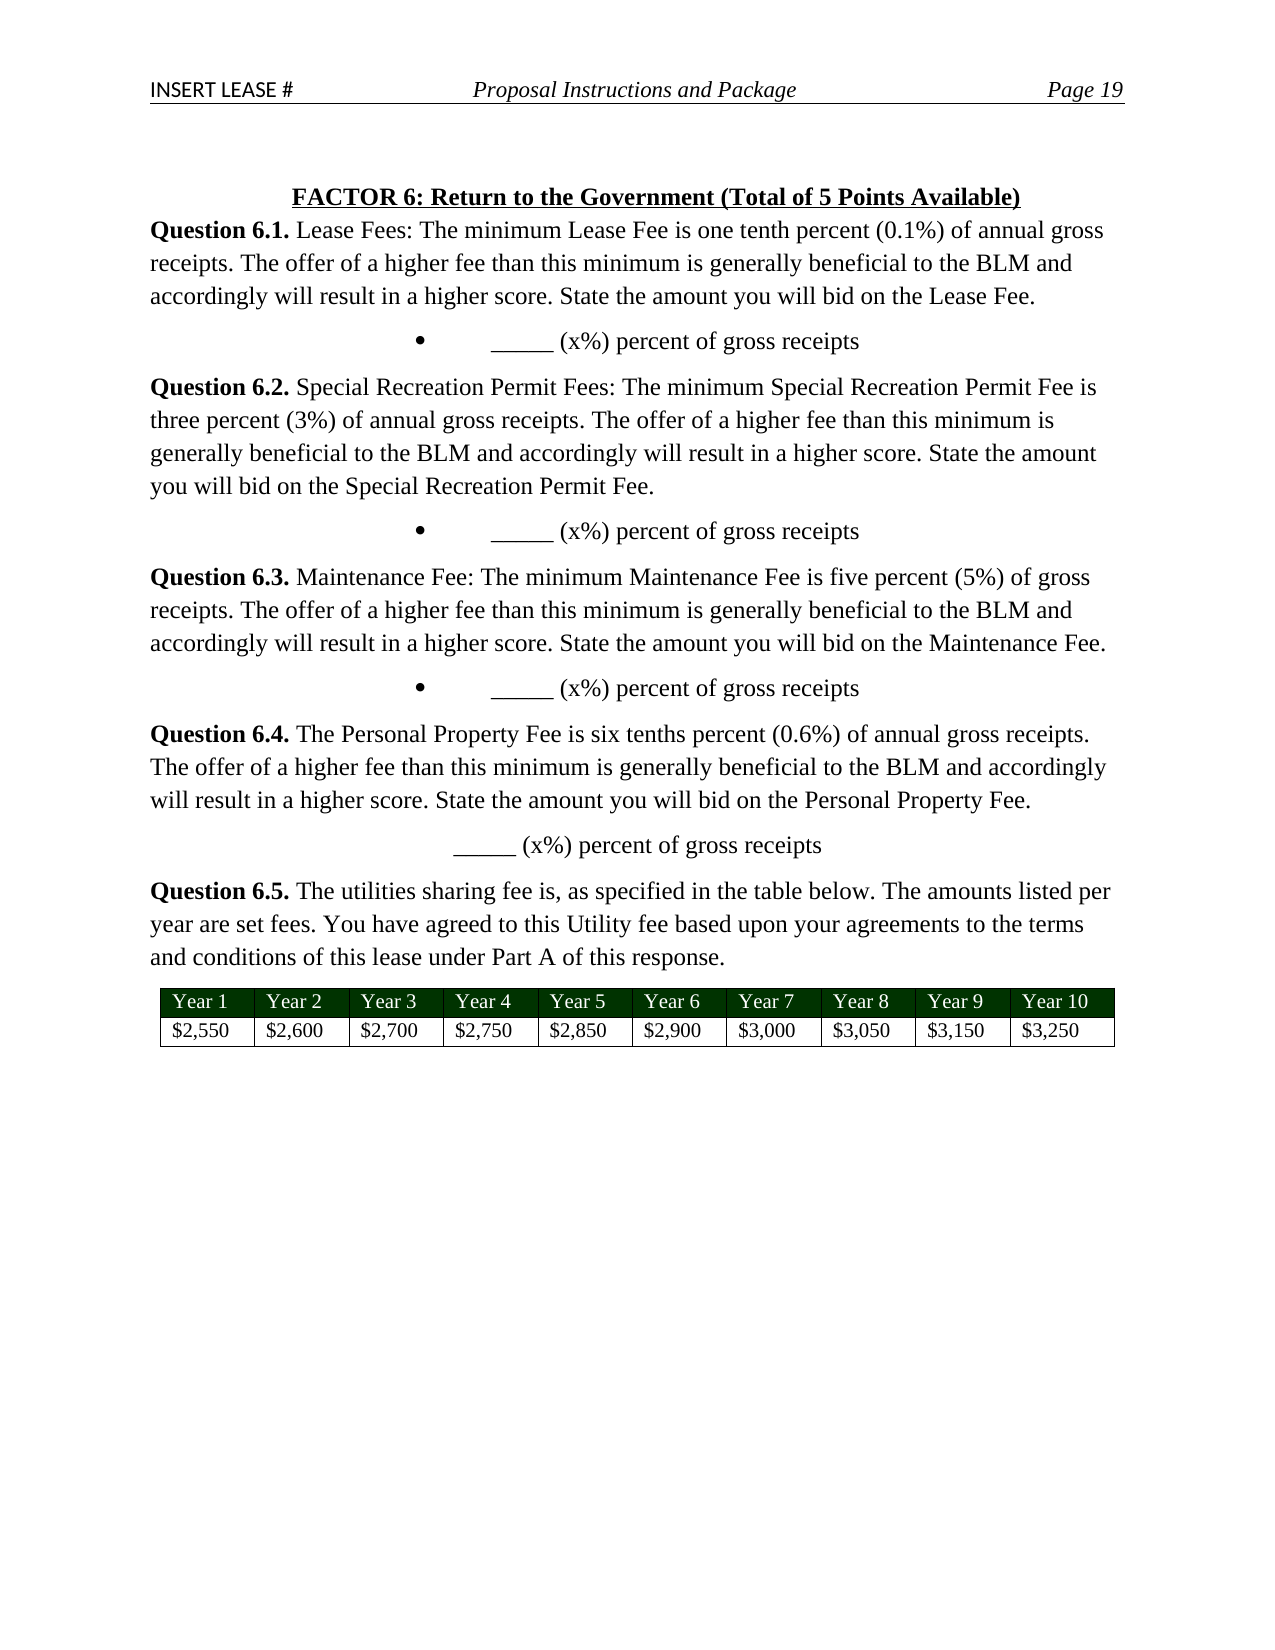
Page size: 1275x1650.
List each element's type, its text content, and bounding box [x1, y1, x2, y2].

table_cell $3,000 [727, 1018, 821, 1046]
table_header Year 3 [350, 989, 443, 1017]
list _____ (x%) percent of gross receipts [150, 326, 1125, 355]
table_cell $3,050 [822, 1018, 915, 1046]
list _____ (x%) percent of gross receipts [150, 673, 1125, 702]
table_header Year 4 [444, 989, 538, 1017]
table_header Year 1 [161, 989, 254, 1017]
list Question 6.4. The Personal Property Fee is six tenths percent (0.6%) of annual gross receipts. The offer of a higher fee than this minimum is generally beneficial to the BLM and accordingly will result in a higher score. State the amount you will bid on the Personal Property Fee. [150, 719, 1125, 814]
table_header Year 9 [916, 989, 1010, 1017]
list FACTOR 6: Return to the Government (Total of 5 Points Available) [187, 182, 1125, 211]
table_cell $3,150 [916, 1018, 1010, 1046]
table_cell $2,600 [255, 1018, 349, 1046]
list Question 6.1. Lease Fees: The minimum Lease Fee is one tenth percent (0.1%) of annual gross receipts. The offer of a higher fee than this minimum is generally beneficial to the BLM and accordingly will result in a higher score. State the amount you will bid on the Lease Fee. [150, 215, 1125, 309]
list _____ (x%) percent of gross receipts [150, 516, 1125, 545]
table_header Year 10 [1011, 989, 1114, 1017]
table_cell $3,250 [1011, 1018, 1114, 1046]
text Question 6.5. The utilities sharing fee is, as specified in the table below. The amounts listed per year are set fees. You have agreed to this Utility fee based upon your agreements to the terms and conditions of this lease under Part A of this response. [150, 876, 1125, 971]
list Question 6.2. Special Recreation Permit Fees: The minimum Special Recreation Permit Fee is three percent (3%) of annual gross receipts. The offer of a higher fee than this minimum is generally beneficial to the BLM and accordingly will result in a higher score. State the amount you will bid on the Special Recreation Permit Fee. [150, 372, 1125, 500]
table_cell $2,700 [350, 1018, 443, 1046]
table_header Year 5 [539, 989, 632, 1017]
table_cell $2,550 [161, 1018, 254, 1046]
table_cell $2,900 [633, 1018, 726, 1046]
table_header Year 7 [727, 989, 821, 1017]
table_cell $2,850 [539, 1018, 632, 1046]
list Question 6.3. Maintenance Fee: The minimum Maintenance Fee is five percent (5%) of gross receipts. The offer of a higher fee than this minimum is generally beneficial to the BLM and accordingly will result in a higher score. State the amount you will bid on the Maintenance Fee. [150, 562, 1125, 657]
table_header Year 8 [822, 989, 915, 1017]
table_header Year 2 [255, 989, 349, 1017]
table_header Year 6 [633, 989, 726, 1017]
text _____ (x%) percent of gross receipts [150, 831, 1125, 859]
table_cell $2,750 [444, 1018, 538, 1046]
